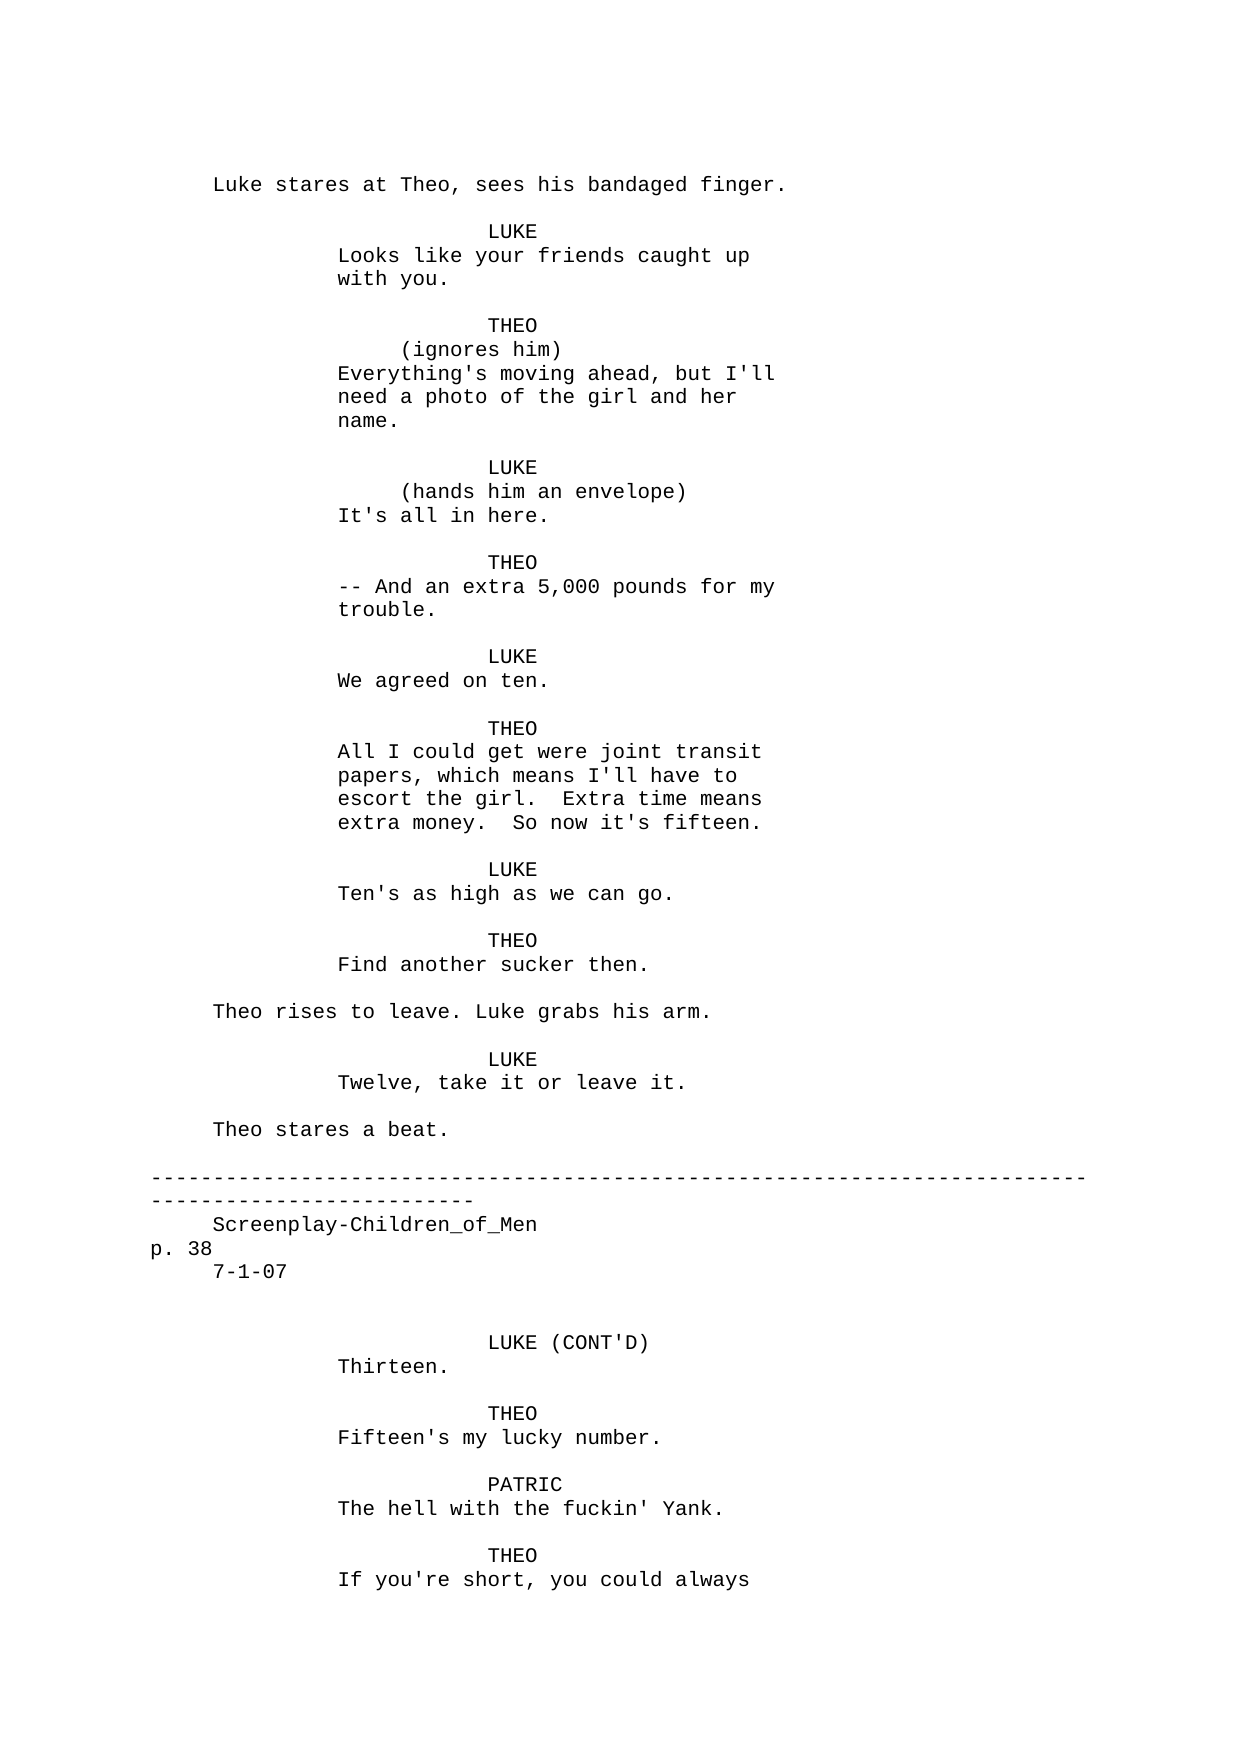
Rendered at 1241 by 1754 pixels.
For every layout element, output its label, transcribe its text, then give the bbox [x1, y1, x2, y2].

text If you're short, you could always [150, 1569, 1090, 1592]
text LUKE [150, 221, 1090, 244]
text THEO [150, 1403, 1090, 1427]
text LUKE [150, 1048, 1090, 1072]
text PATRIC [150, 1474, 1090, 1498]
text Everything's moving ahead, but I'll [150, 363, 1090, 386]
text need a photo of the girl and her [150, 386, 1090, 410]
text Thirteen. [150, 1356, 1090, 1379]
text escort the girl. Extra time means [150, 788, 1090, 812]
text with you. [150, 268, 1090, 292]
text THEO [150, 717, 1090, 741]
text Luke stares at Theo, sees his bandaged finger. [150, 174, 1090, 197]
text It's all in here. [150, 505, 1090, 528]
text Find another sucker then. [150, 954, 1090, 978]
text Screenplay-Children_of_Men p. 38 [150, 1214, 1090, 1261]
text Theo rises to leave. Luke grabs his arm. [150, 1001, 1090, 1025]
text LUKE [150, 457, 1090, 481]
text All I could get were joint transit [150, 741, 1090, 765]
text Theo stares a beat. [150, 1119, 1090, 1143]
text Ten's as high as we can go. [150, 883, 1090, 907]
text ----------------------------------------------------------------------------------------------------- [150, 1167, 1090, 1214]
text THEO [150, 316, 1090, 339]
text We agreed on ten. [150, 670, 1090, 694]
text THEO [150, 930, 1090, 954]
text LUKE [150, 859, 1090, 883]
text Looks like your friends caught up [150, 244, 1090, 268]
text papers, which means I'll have to [150, 765, 1090, 788]
text The hell with the fuckin' Yank. [150, 1498, 1090, 1521]
text (ignores him) [150, 339, 1090, 363]
text THEO [150, 552, 1090, 576]
text LUKE (CONT'D) [150, 1332, 1090, 1356]
text -- And an extra 5,000 pounds for my [150, 576, 1090, 599]
text 7-1-07 [150, 1261, 1090, 1285]
text name. [150, 410, 1090, 434]
text (hands him an envelope) [150, 481, 1090, 505]
text trouble. [150, 599, 1090, 623]
text Fifteen's my lucky number. [150, 1427, 1090, 1451]
text LUKE [150, 647, 1090, 670]
text extra money. So now it's fifteen. [150, 812, 1090, 836]
text Twelve, take it or leave it. [150, 1072, 1090, 1096]
text THEO [150, 1545, 1090, 1569]
